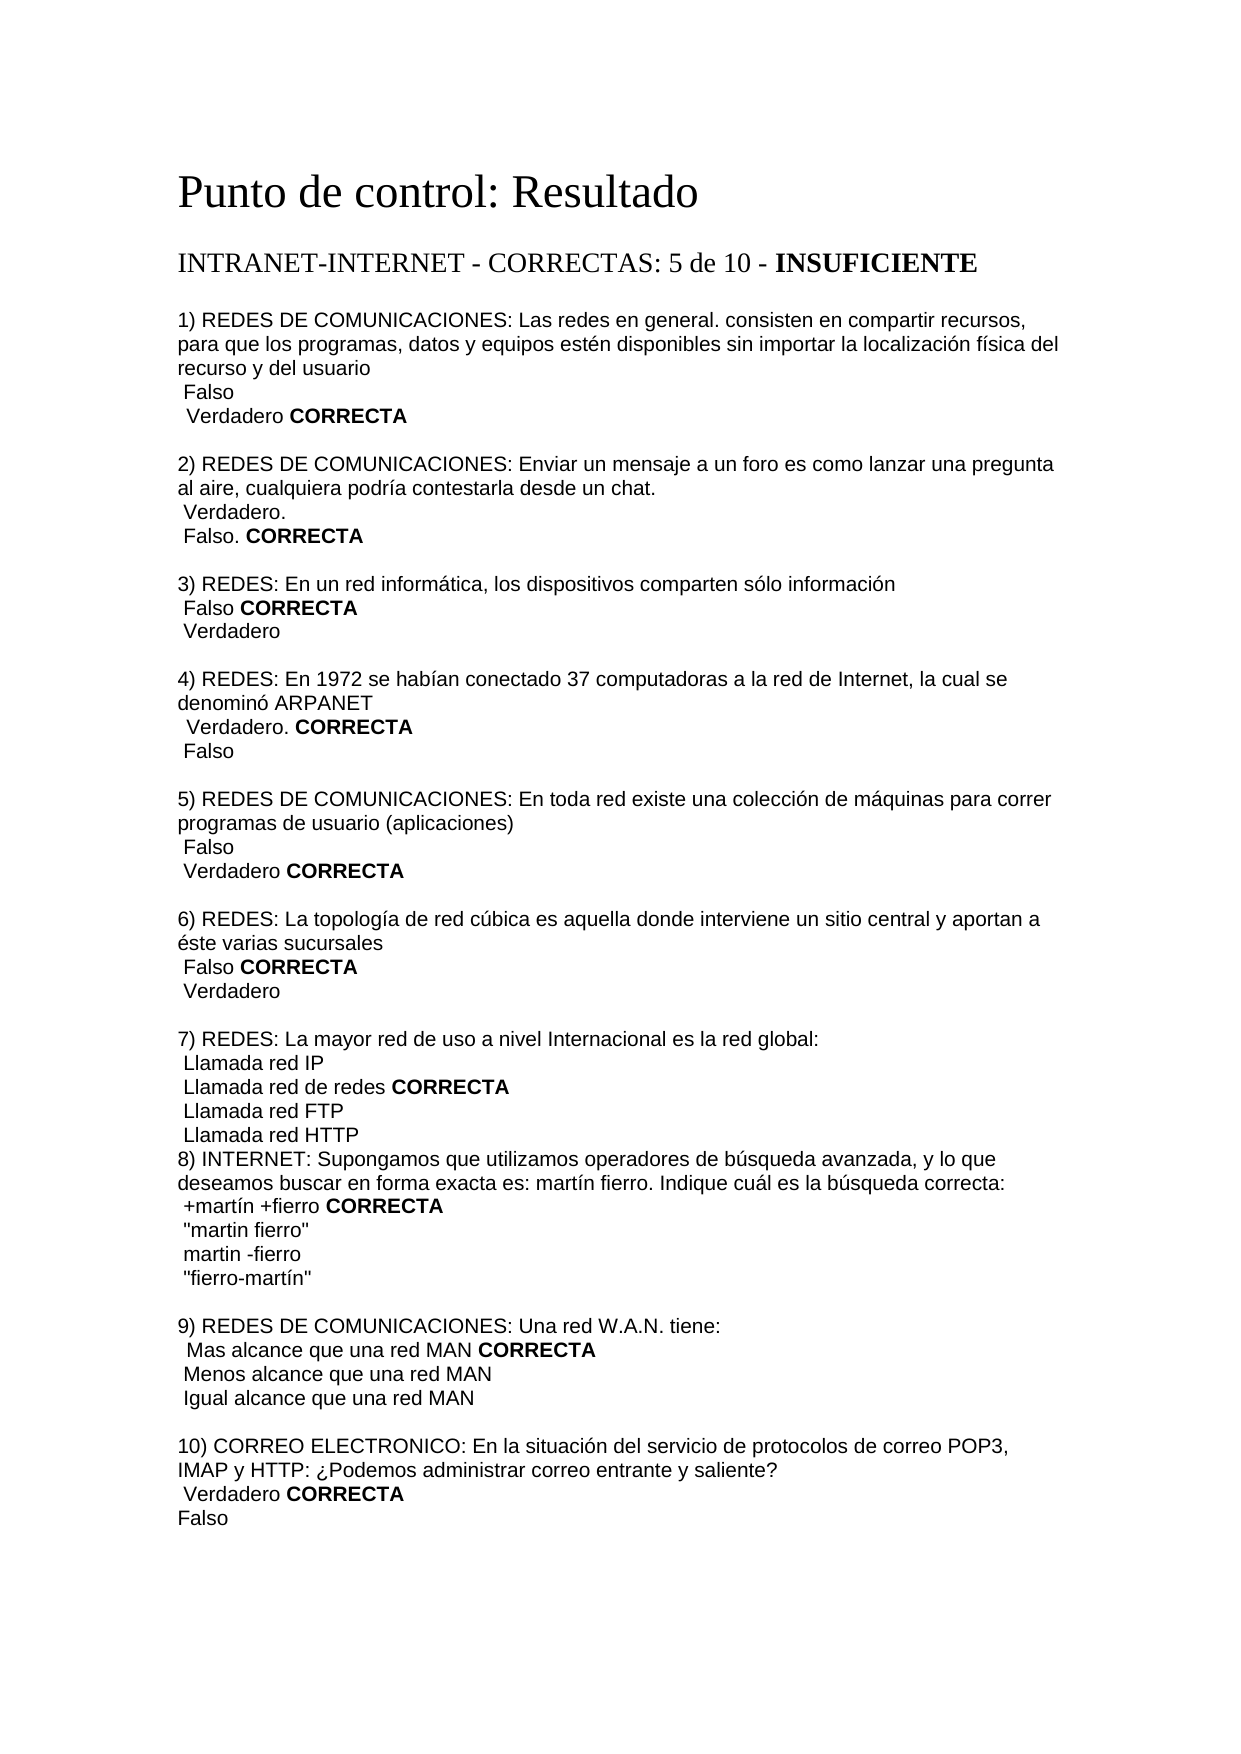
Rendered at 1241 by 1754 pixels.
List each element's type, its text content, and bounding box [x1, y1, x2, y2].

text Llamada red HTTP [177, 1122, 1063, 1146]
text Verdadero [177, 979, 1063, 1003]
text Verdadero CORRECTA [177, 1482, 1063, 1506]
text Falso CORRECTA [177, 595, 1063, 619]
text Llamada red IP [177, 1051, 1063, 1074]
text Igual alcance que una red MAN [177, 1386, 1063, 1410]
text Falso [177, 739, 1063, 763]
text 7) REDES: La mayor red de uso a nivel Internacional es la red global: [177, 1027, 1063, 1051]
text 4) REDES: En 1972 se habían conectado 37 computadoras a la red de Internet, la cual se denominó ARPANET [177, 667, 1063, 715]
text 5) REDES DE COMUNICACIONES: En toda red existe una colección de máquinas para correr programas de usuario (aplicaciones) [177, 787, 1063, 835]
text Verdadero CORRECTA [177, 859, 1063, 883]
text INTRANET-INTERNET - CORRECTAS: 5 de 10 - INSUFICIENTE [177, 246, 1063, 279]
text Punto de control: Resultado [177, 163, 1063, 217]
text Falso. CORRECTA [177, 523, 1063, 547]
text +martín +fierro CORRECTA [177, 1194, 1063, 1218]
text 3) REDES: En un red informática, los dispositivos comparten sólo información [177, 571, 1063, 595]
text 6) REDES: La topología de red cúbica es aquella donde interviene un sitio central y aportan a éste varias sucursales [177, 907, 1063, 955]
text 8) INTERNET: Supongamos que utilizamos operadores de búsqueda avanzada, y lo que deseamos buscar en forma exacta es: martín fierro. Indique cuál es la búsqueda correcta: [177, 1146, 1063, 1194]
text "martin fierro" [177, 1218, 1063, 1242]
text 9) REDES DE COMUNICACIONES: Una red W.A.N. tiene: [177, 1314, 1063, 1338]
text Verdadero. [177, 499, 1063, 523]
text Falso CORRECTA [177, 955, 1063, 979]
text Verdadero CORRECTA [177, 404, 1063, 428]
text Verdadero. CORRECTA [177, 715, 1063, 739]
text 1) REDES DE COMUNICACIONES: Las redes en general. consisten en compartir recursos, para que los programas, datos y equipos estén disponibles sin importar la localización física del recurso y del usuario [177, 308, 1063, 380]
text "fierro-martín" [177, 1266, 1063, 1290]
text 10) CORREO ELECTRONICO: En la situación del servicio de protocolos de correo POP3, IMAP y HTTP: ¿Podemos administrar correo entrante y saliente? [177, 1434, 1063, 1482]
text Verdadero [177, 619, 1063, 643]
text 2) REDES DE COMUNICACIONES: Enviar un mensaje a un foro es como lanzar una pregunta al aire, cualquiera podría contestarla desde un chat. [177, 452, 1063, 499]
text Falso [177, 1506, 1063, 1530]
text Falso [177, 835, 1063, 859]
text Llamada red FTP [177, 1098, 1063, 1122]
text Menos alcance que una red MAN [177, 1362, 1063, 1386]
text Falso [177, 380, 1063, 404]
text Llamada red de redes CORRECTA [177, 1074, 1063, 1098]
text Mas alcance que una red MAN CORRECTA [177, 1338, 1063, 1362]
text martin -fierro [177, 1242, 1063, 1266]
